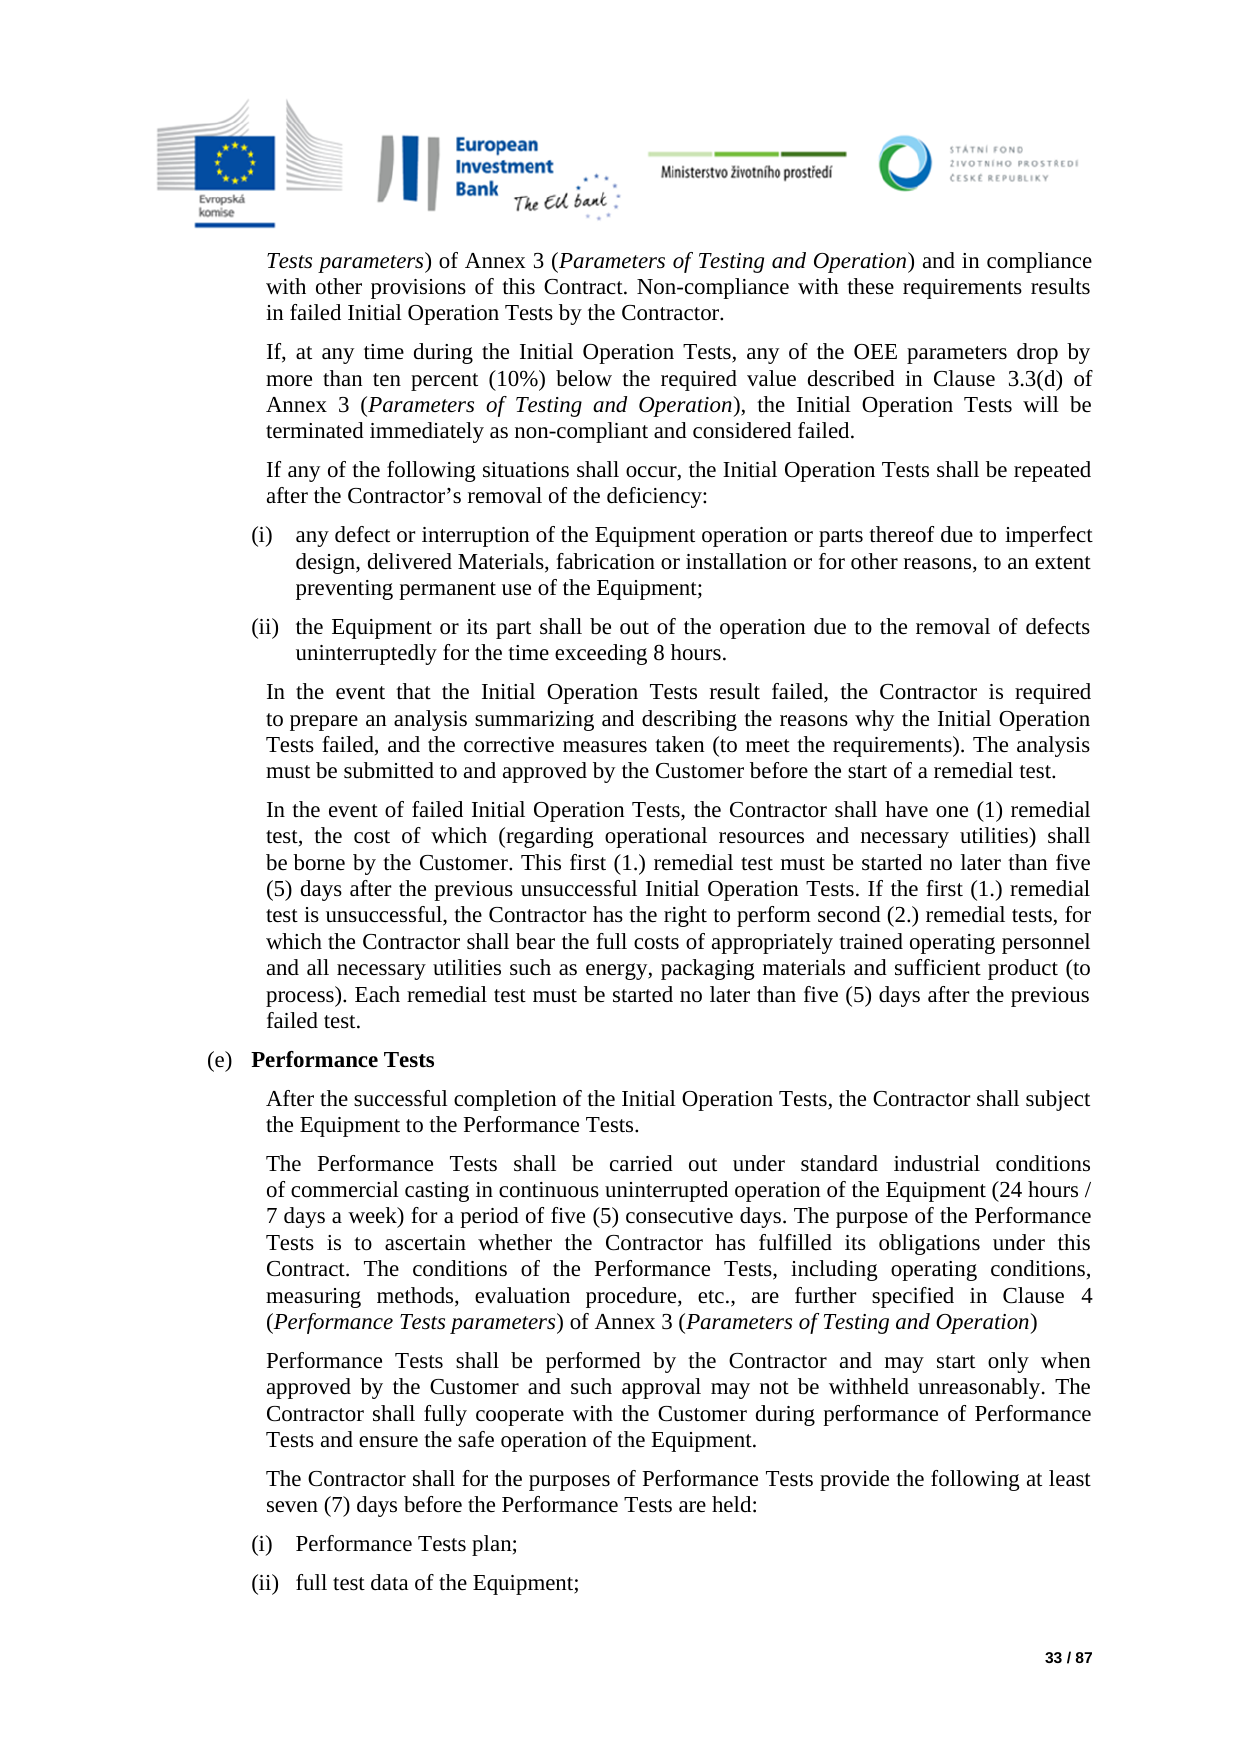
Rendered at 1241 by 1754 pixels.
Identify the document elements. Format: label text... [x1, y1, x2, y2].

text Performance Tests [207, 1046, 1092, 1072]
text Performance Tests shall be performed by the Contractor and may start only when approved by the Customer and such approval may not be withheld unreasonably. The Contractor shall fully cooperate with the Customer during performance of Performance Tests and ensure the safe operation of the Equipment. [266, 1347, 1092, 1452]
text The Contractor shall for the purposes of Performance Tests provide the following at least seven (7) days before the Performance Tests are held: [266, 1465, 1092, 1517]
text Performance Tests plan; [251, 1530, 1092, 1556]
text If any of the following situations shall occur, the Initial Operation Tests shall be repeated after the Contractor’s removal of the deficiency: [266, 456, 1092, 509]
text the Equipment or its part shall be out of the operation due to the removal of defects uninterruptedly for the time exceeding 8 hours. [251, 613, 1092, 666]
text In the event that the Initial Operation Tests result failed, the Contractor is required to prepare an analysis summarizing and describing the reasons why the Initial Operation Tests failed, and the corrective measures taken (to meet the requirements). The analysis must be submitted to and approved by the Customer before the start of a remedial test. [266, 678, 1092, 784]
picture [147, 87, 1093, 235]
text full test data of the Equipment; [251, 1569, 1092, 1595]
text If, at any time during the Initial Operation Tests, any of the OEE parameters drop by more than ten percent (10%) below the required value described in Clause 3.3(d) of Annex 3 (Parameters of Testing and Operation), the Initial Operation Tests will be terminated immediately as non-compliant and considered failed. [266, 338, 1092, 444]
text The Performance Tests shall be carried out under standard industrial conditions of commercial casting in continuous uninterrupted operation of the Equipment (24 hours / 7 days a week) for a period of five (5) consecutive days. The purpose of the Performance Tests is to ascertain whether the Contractor has fulfilled its obligations under this Contract. The conditions of the Performance Tests, including operating conditions, measuring methods, evaluation procedure, etc., are further specified in Clause 4 (Performance Tests parameters) of Annex 3 (Parameters of Testing and Operation) [266, 1150, 1092, 1334]
text any defect or interruption of the Equipment operation or parts thereof due to imperfect design, delivered Materials, fabrication or installation or for other reasons, to an extent preventing permanent use of the Equipment; [251, 521, 1092, 601]
text After the successful completion of the Initial Operation Tests, the Contractor shall subject the Equipment to the Performance Tests. [266, 1085, 1092, 1137]
text In the event of failed Initial Operation Tests, the Contractor shall have one (1) remedial test, the cost of which (regarding operational resources and necessary utilities) shall be borne by the Customer. This first (1.) remedial test must be started no later than five (5) days after the previous unsuccessful Initial Operation Tests. If the first (1.) remedial test is unsuccessful, the Contractor has the right to perform second (2.) remedial tests, for which the Contractor shall bear the full costs of appropriately trained operating personnel and all necessary utilities such as energy, packaging materials and sufficient product (to process). Each remedial test must be started no later than five (5) days after the previous failed test. [266, 796, 1092, 1033]
